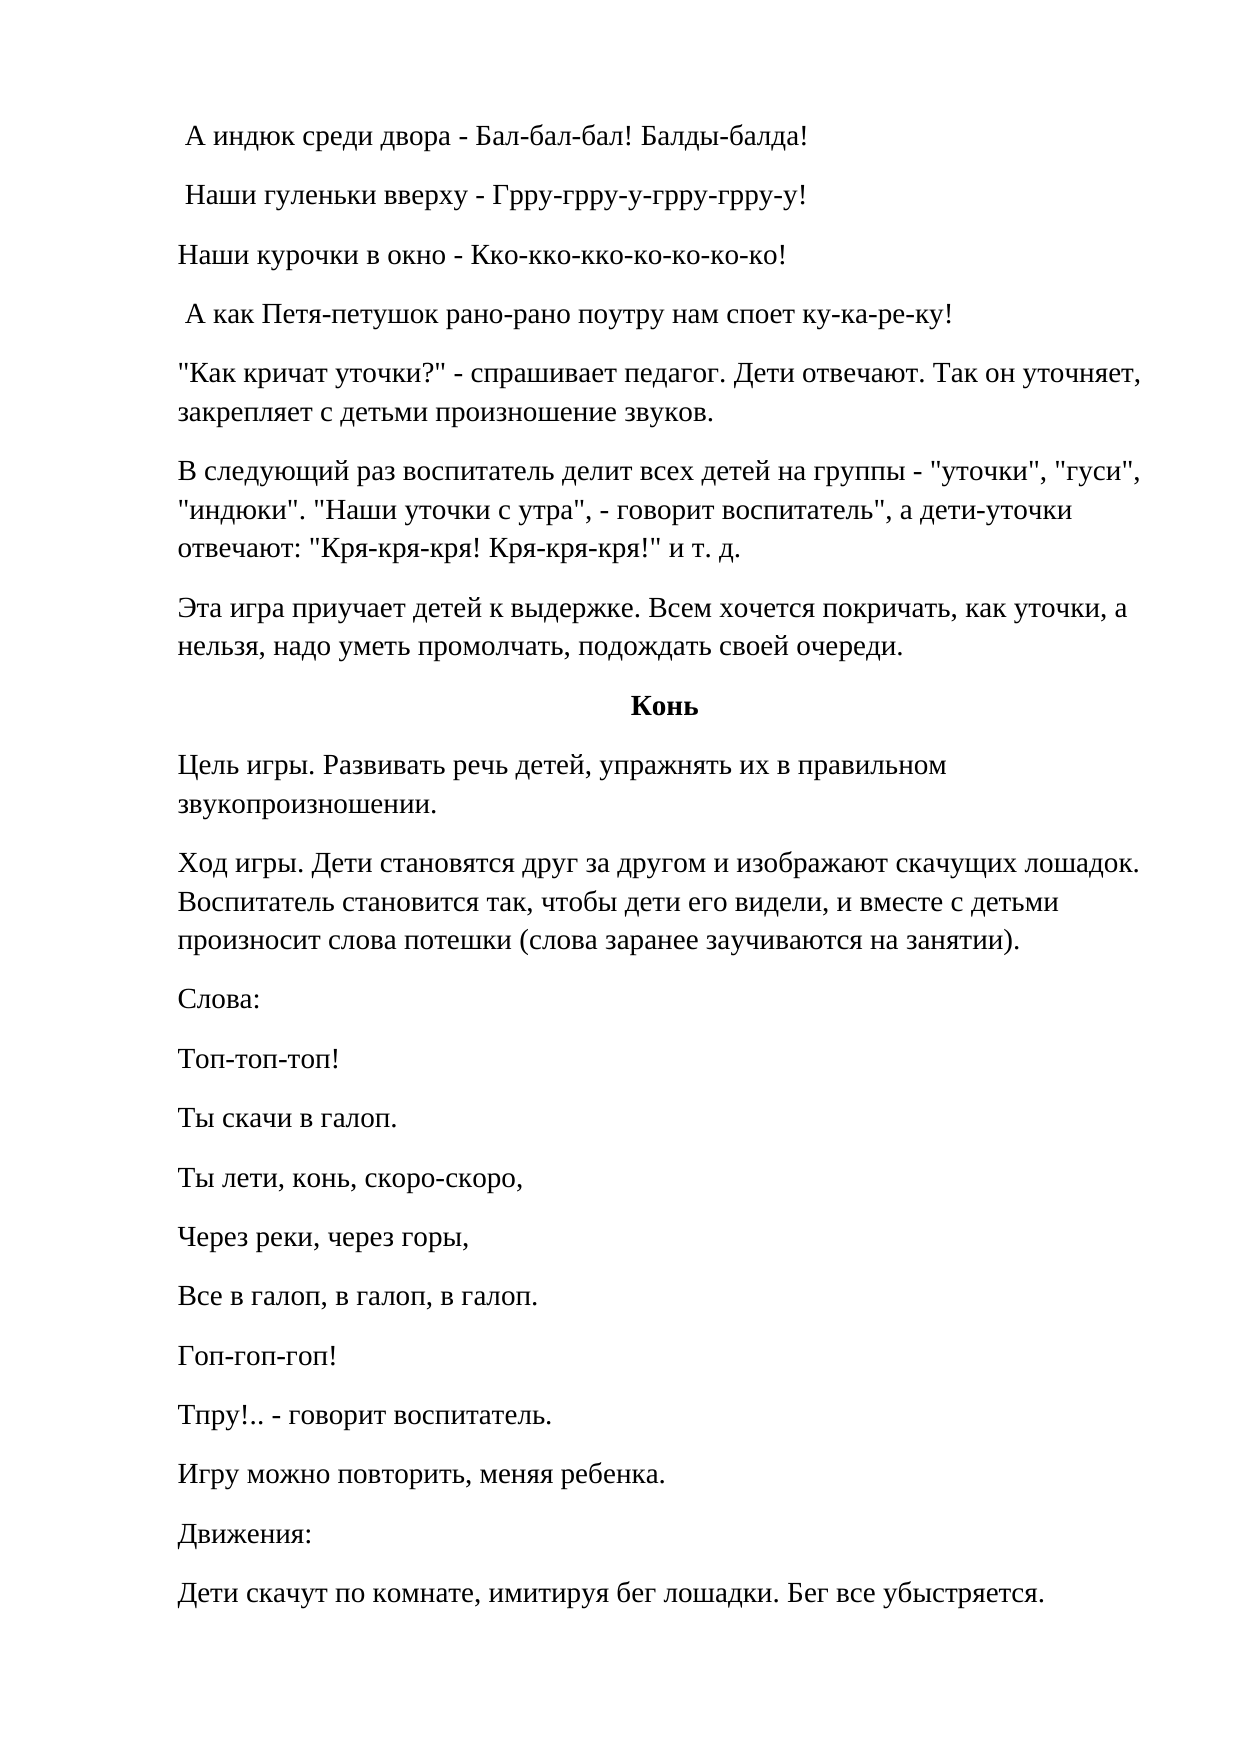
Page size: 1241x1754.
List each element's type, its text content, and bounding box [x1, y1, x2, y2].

text В следующий раз воспитатель делит всех детей на группы - "уточки", "гуси", "индюки". "Наши уточки с утра", - говорит воспитатель", а дети-уточки отвечают: "Кря-кря-кря! Кря-кря-кря!" и т. д. [177, 453, 1152, 564]
text Дети скачут по комнате, имитируя бег лошадки. Бег все убыстряется. [177, 1575, 1152, 1609]
text Игру можно повторить, меняя ребенка. [177, 1457, 1152, 1490]
text Через реки, через горы, [177, 1219, 1152, 1253]
text Ты лети, конь, скоро-скоро, [177, 1160, 1152, 1193]
text Конь [177, 688, 1152, 721]
text А как Петя-петушок рано-рано поутру нам споет ку-ка-ре-ку! [177, 296, 1152, 330]
text Наши курочки в окно - Кко-кко-кко-ко-ко-ко-ко! [177, 237, 1152, 270]
text А индюк среди двора - Бал-бал-бал! Балды-балда! [177, 118, 1152, 152]
text "Как кричат уточки?" - спрашивает педагог. Дети отвечают. Так он уточняет, закрепляет с детьми произношение звуков. [177, 356, 1152, 428]
text Все в галоп, в галоп, в галоп. [177, 1278, 1152, 1312]
text Слова: [177, 982, 1152, 1015]
text Наши гуленьки вверху - Грру-грру-у-грру-грру-у! [177, 177, 1152, 211]
text Тпру!.. - говорит воспитатель. [177, 1397, 1152, 1431]
text Гоп-гоп-гоп! [177, 1338, 1152, 1371]
text Движения: [177, 1516, 1152, 1549]
text Ход игры. Дети становятся друг за другом и изображают скачущих лошадок. Воспитатель становится так, чтобы дети его видели, и вместе с детьми произносит слова потешки (слова заранее заучиваются на занятии). [177, 845, 1152, 956]
text Эта игра приучает детей к выдержке. Всем хочется покричать, как уточки, а нельзя, надо уметь промолчать, подождать своей очереди. [177, 590, 1152, 662]
text Ты скачи в галоп. [177, 1100, 1152, 1134]
text Цель игры. Развивать речь детей, упражнять их в правильном звукопроизношении. [177, 747, 1152, 819]
text Топ-топ-топ! [177, 1041, 1152, 1074]
